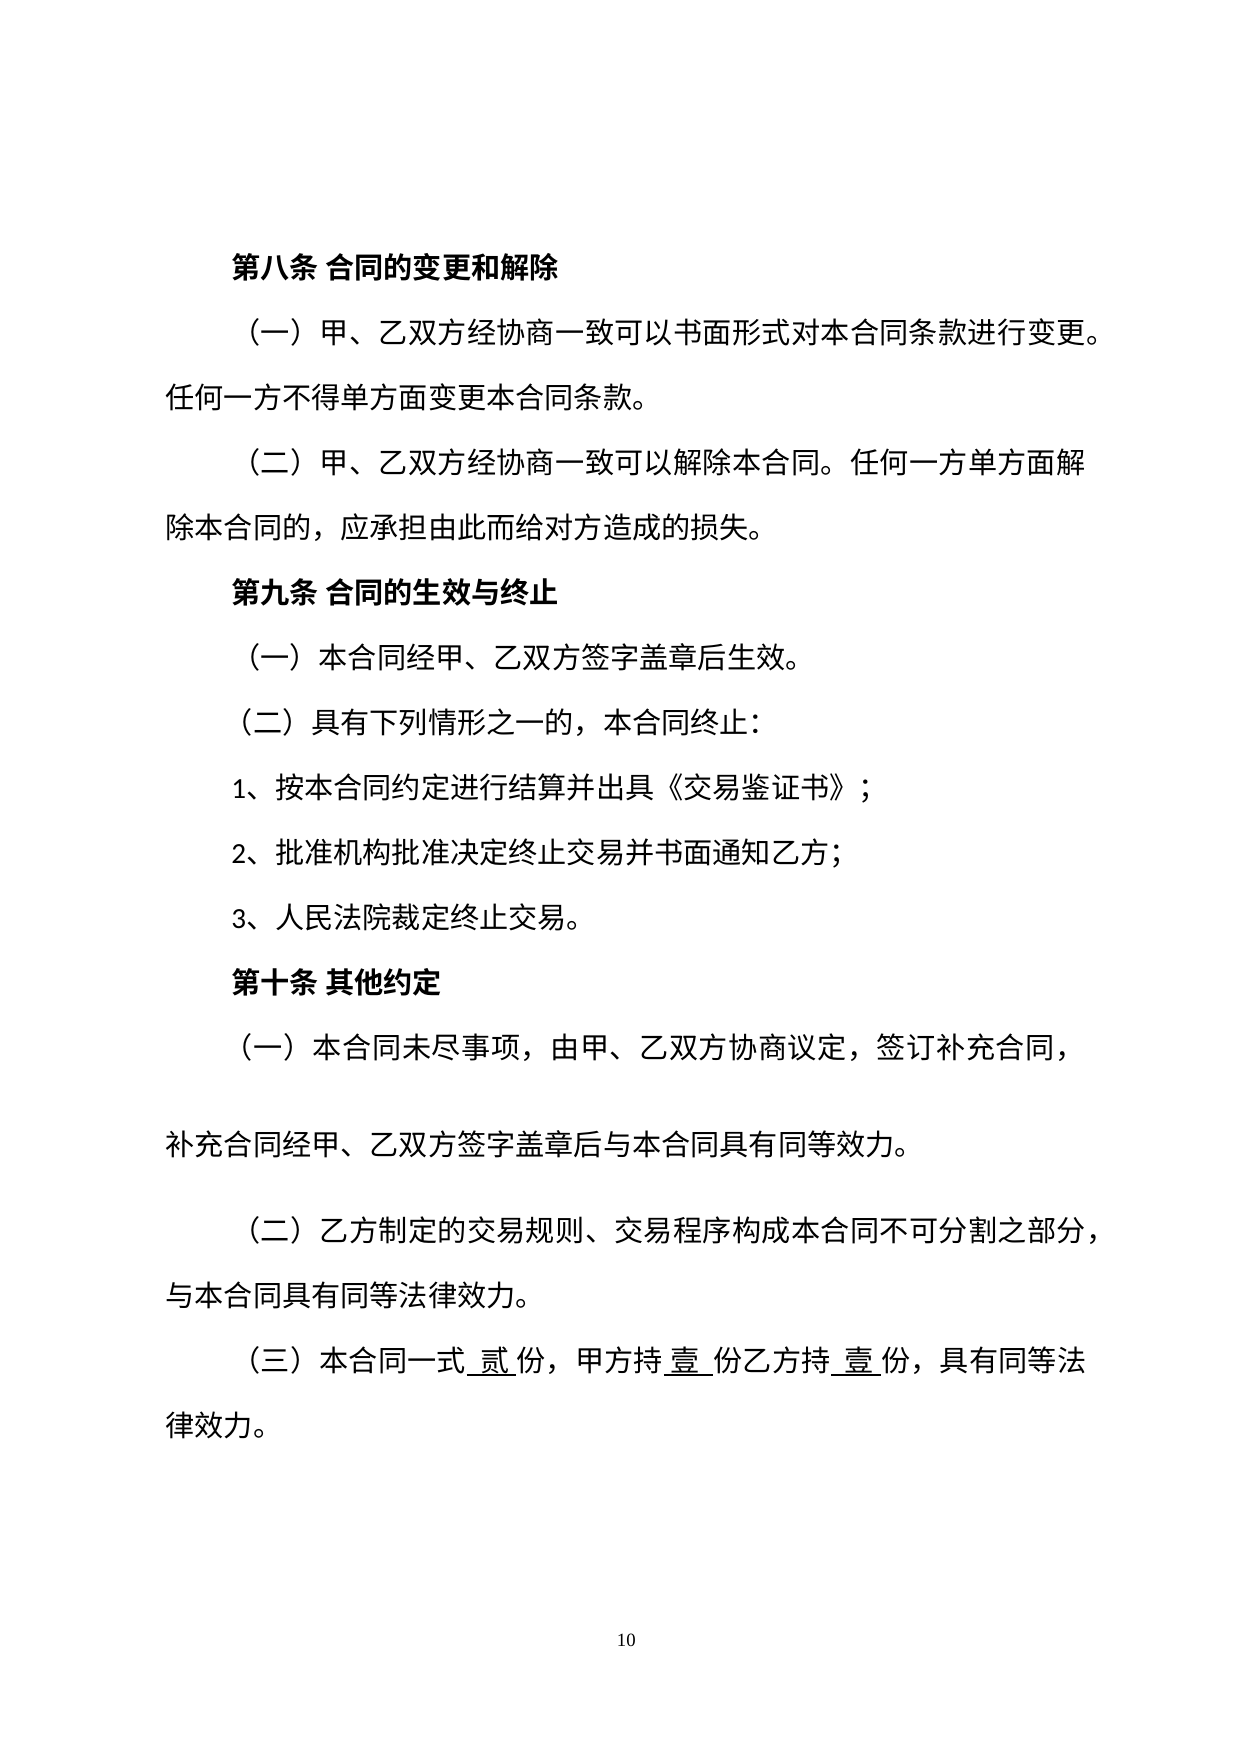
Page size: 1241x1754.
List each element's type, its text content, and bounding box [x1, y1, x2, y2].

text 1、按本合同约定进行结算并出具《交易鉴证书》； [165, 753, 1087, 818]
text （二）甲、乙双方经协商一致可以解除本合同。任何一方单方面解除本合同的，应承担由此而给对方造成的损失。 [165, 428, 1087, 558]
text 第八条 合同的变更和解除 [165, 233, 1087, 298]
text （一）本合同经甲、乙双方签字盖章后生效。 [165, 623, 1087, 688]
text 第十条 其他约定 [165, 948, 1087, 1013]
text （一）甲、乙双方经协商一致可以书面形式对本合同条款进行变更。任何一方不得单方面变更本合同条款。 [165, 298, 1087, 428]
text （三）本合同一式 贰 份，甲方持 壹 份乙方持 壹 份，具有同等法律效力。 [165, 1326, 1087, 1456]
text 2、批准机构批准决定终止交易并书面通知乙方； [165, 818, 1087, 883]
text （一）本合同未尽事项，由甲、乙双方协商议定，签订补充合同，补充合同经甲、乙双方签字盖章后与本合同具有同等效力。 [165, 1013, 1087, 1175]
text （二）具有下列情形之一的，本合同终止： [165, 688, 1087, 753]
text （二）乙方制定的交易规则、交易程序构成本合同不可分割之部分，与本合同具有同等法律效力。 [165, 1196, 1087, 1326]
text 第九条 合同的生效与终止 [165, 558, 1087, 623]
text 3、人民法院裁定终止交易。 [165, 883, 1087, 948]
